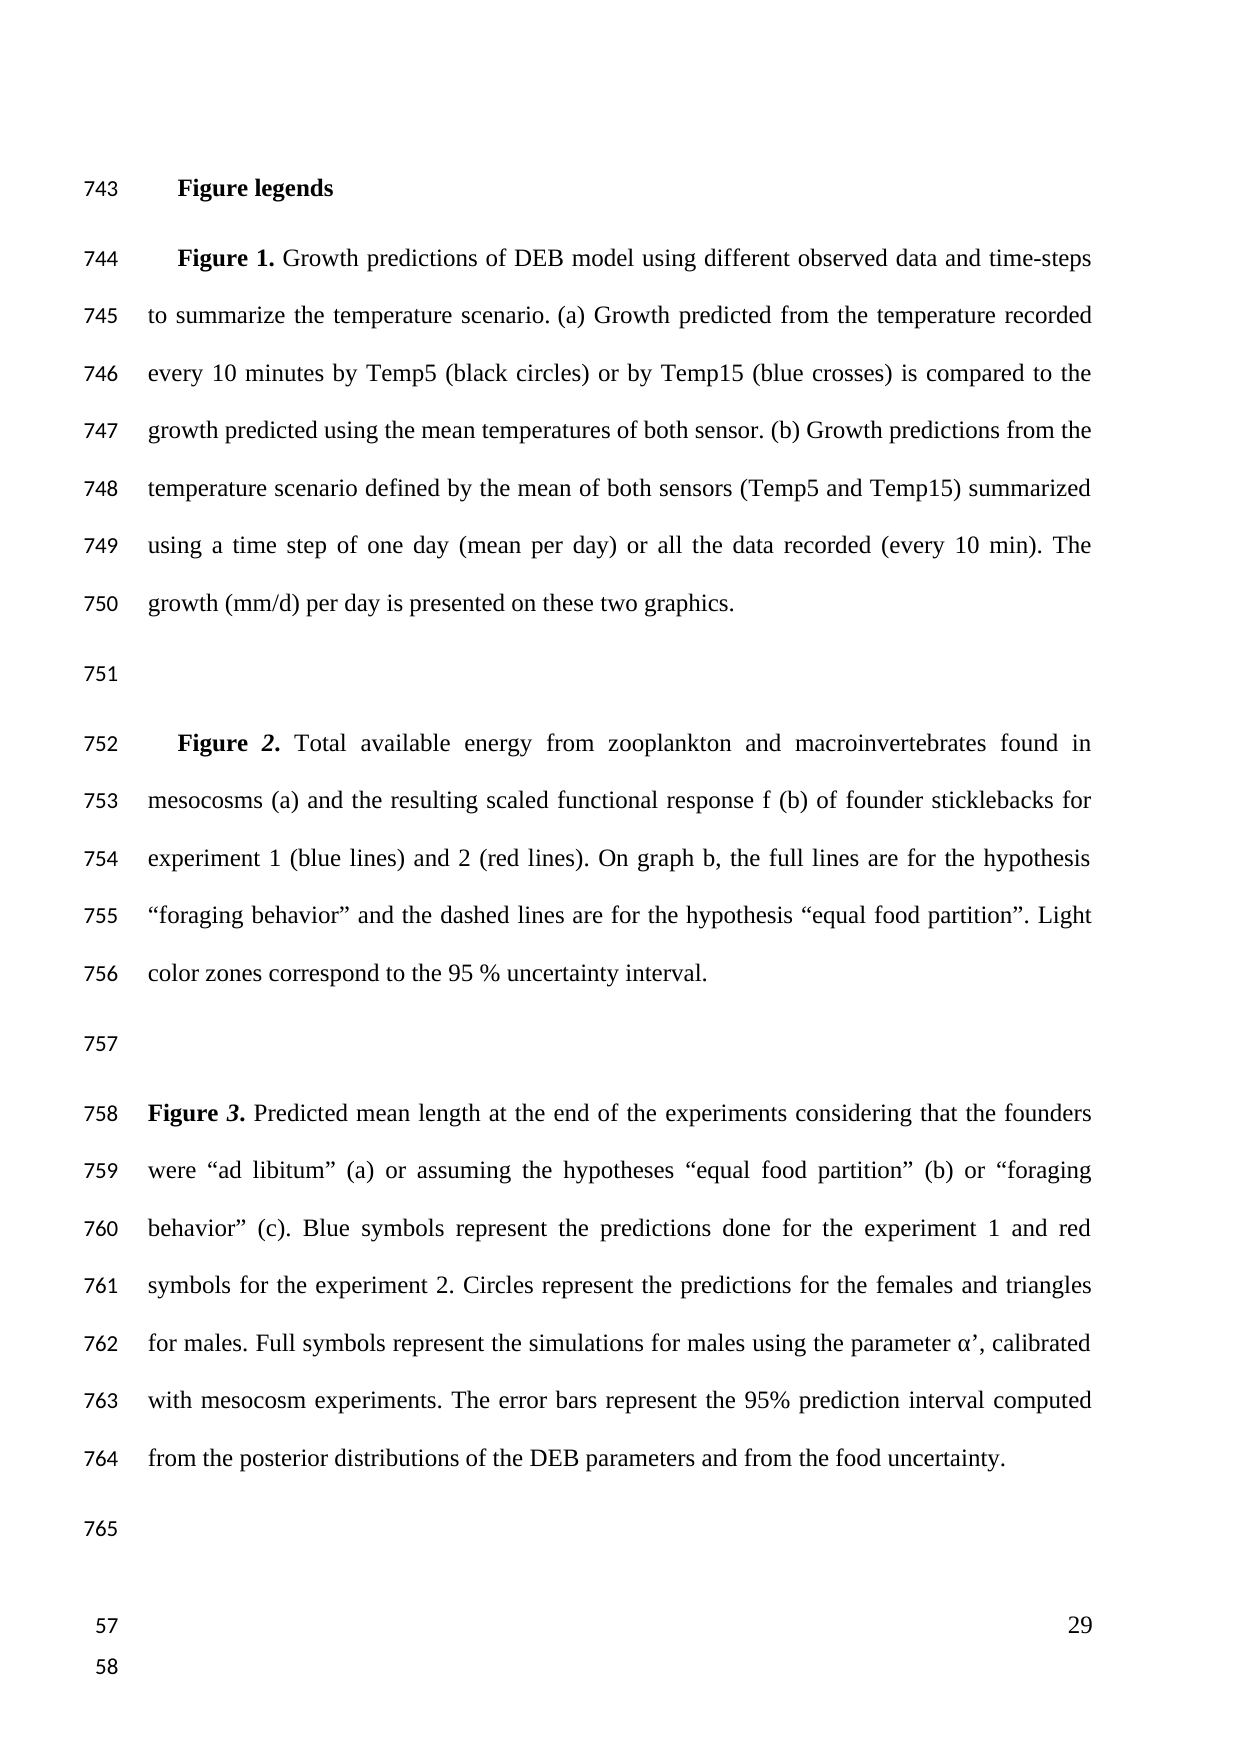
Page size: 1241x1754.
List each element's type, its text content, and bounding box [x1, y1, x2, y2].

subtitle Figure legends [148, 173, 1093, 201]
text Figure 2. Total available energy from zooplankton and macroinvertebrates found in mesocosms (a) and the resulting scaled functional response f (b) of founder sticklebacks for experiment 1 (blue lines) and 2 (red lines). On graph b, the full lines are for the hypothesis “foraging behavior” and the dashed lines are for the hypothesis “equal food partition”. Light color zones correspond to the 95 % uncertainty interval. [148, 728, 1093, 986]
text Figure 3. Predicted mean length at the end of the experiments considering that the founders were “ad libitum” (a) or assuming the hypotheses “equal food partition” (b) or “foraging behavior” (c). Blue symbols represent the predictions done for the experiment 1 and red symbols for the experiment 2. Circles represent the predictions for the females and triangles for males. Full symbols represent the simulations for males using the parameter α’, calibrated with mesocosm experiments. The error bars represent the 95% prediction interval computed from the posterior distributions of the DEB parameters and from the food uncertainty. [148, 1098, 1093, 1471]
text Figure 1. Growth predictions of DEB model using different observed data and time-steps to summarize the temperature scenario. (a) Growth predicted from the temperature recorded every 10 minutes by Temp5 (black circles) or by Temp15 (blue crosses) is compared to the growth predicted using the mean temperatures of both sensor. (b) Growth predictions from the temperature scenario defined by the mean of both sensors (Temp5 and Temp15) summarized using a time step of one day (mean per day) or all the data recorded (every 10 min). The growth (mm/d) per day is presented on these two graphics. [148, 243, 1093, 616]
